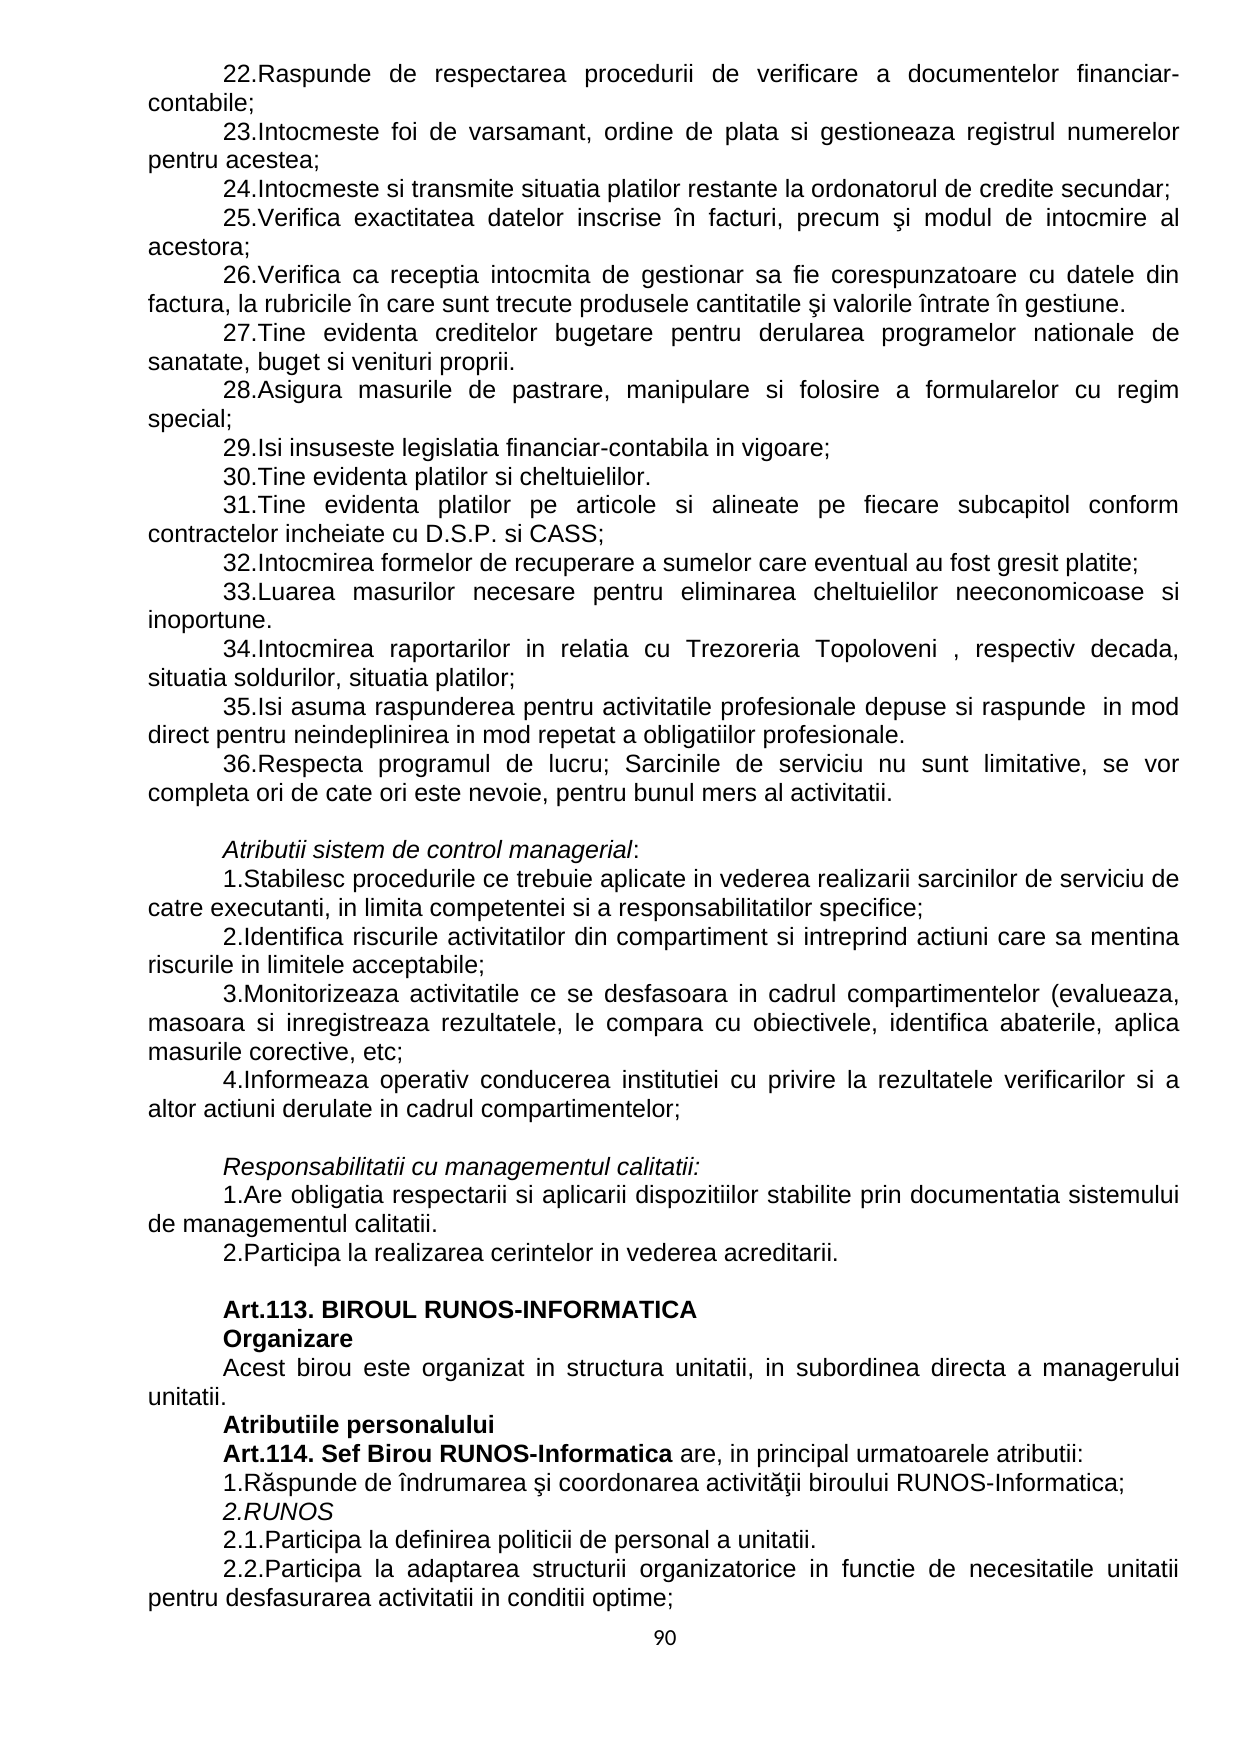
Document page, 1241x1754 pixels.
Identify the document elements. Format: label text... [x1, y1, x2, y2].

text 22.Raspunde de respectarea procedurii de verificare a documentelor financiar-contabile; [148, 59, 1181, 117]
text Acest birou este organizat in structura unitatii, in subordinea directa a managerului unitatii. [148, 1353, 1181, 1410]
text 33.Luarea masurilor necesare pentru eliminarea cheltuielilor neeconomicoase si inoportune. [148, 577, 1181, 634]
text 1.Răspunde de îndrumarea şi coordonarea activităţii biroului RUNOS-Informatica; [148, 1468, 1181, 1497]
text Atributiile personalului [148, 1410, 1181, 1439]
text 2.RUNOS [148, 1497, 1181, 1525]
text 4.Informeaza operativ conducerea institutiei cu privire la rezultatele verificarilor si a altor actiuni derulate in cadrul compartimentelor; [148, 1065, 1181, 1123]
text 31.Tine evidenta platilor pe articole si alineate pe fiecare subcapitol conform contractelor incheiate cu D.S.P. si CASS; [148, 490, 1181, 548]
text 32.Intocmirea formelor de recuperare a sumelor care eventual au fost gresit platite; [148, 548, 1181, 577]
text 34.Intocmirea raportarilor in relatia cu Trezoreria Topoloveni , respectiv decada, situatia soldurilor, situatia platilor; [148, 634, 1181, 692]
text Art.113. BIROUL RUNOS-INFORMATICA [148, 1295, 1181, 1324]
text 36.Respecta programul de lucru; Sarcinile de serviciu nu sunt limitative, se vor completa ori de cate ori este nevoie, pentru bunul mers al activitatii. [148, 749, 1181, 807]
text Art.114. Sef Birou RUNOS-Informatica are, in principal urmatoarele atributii: [148, 1439, 1181, 1468]
text Atributii sistem de control managerial: [148, 835, 1181, 864]
text 2.Identifica riscurile activitatilor din compartiment si intreprind actiuni care sa mentina riscurile in limitele acceptabile; [148, 922, 1181, 979]
text 2.1.Participa la definirea politicii de personal a unitatii. [148, 1525, 1181, 1554]
text 3.Monitorizeaza activitatile ce se desfasoara in cadrul compartimentelor (evalueaza, masoara si inregistreaza rezultatele, le compara cu obiectivele, identifica abaterile, aplica masurile corective, etc; [148, 979, 1181, 1065]
text 24.Intocmeste si transmite situatia platilor restante la ordonatorul de credite secundar; [148, 174, 1181, 203]
text 2.Participa la realizarea cerintelor in vederea acreditarii. [148, 1238, 1181, 1267]
text 2.2.Participa la adaptarea structurii organizatorice in functie de necesitatile unitatii pentru desfasurarea activitatii in conditii optime; [148, 1554, 1181, 1612]
text Responsabilitatii cu managementul calitatii: [148, 1152, 1181, 1180]
text 30.Tine evidenta platilor si cheltuielilor. [148, 462, 1181, 490]
text 23.Intocmeste foi de varsamant, ordine de plata si gestioneaza registrul numerelor pentru acestea; [148, 117, 1181, 174]
text Organizare [148, 1324, 1181, 1353]
text 1.Are obligatia respectarii si aplicarii dispozitiilor stabilite prin documentatia sistemului de managementul calitatii. [148, 1180, 1181, 1238]
text 35.Isi asuma raspunderea pentru activitatile profesionale depuse si raspunde in mod direct pentru neindeplinirea in mod repetat a obligatiilor profesionale. [148, 692, 1181, 749]
text 29.Isi insuseste legislatia financiar-contabila in vigoare; [148, 433, 1181, 462]
text 26.Verifica ca receptia intocmita de gestionar sa fie corespunzatoare cu datele din factura, la rubricile în care sunt trecute produsele cantitatile şi valorile întrate în gestiune. [148, 260, 1181, 318]
text 25.Verifica exactitatea datelor inscrise în facturi, precum şi modul de intocmire al acestora; [148, 203, 1181, 260]
text 1.Stabilesc procedurile ce trebuie aplicate in vederea realizarii sarcinilor de serviciu de catre executanti, in limita competentei si a responsabilitatilor specifice; [148, 864, 1181, 922]
text 27.Tine evidenta creditelor bugetare pentru derularea programelor nationale de sanatate, buget si venituri proprii. [148, 318, 1181, 375]
text 28.Asigura masurile de pastrare, manipulare si folosire a formularelor cu regim special; [148, 375, 1181, 433]
